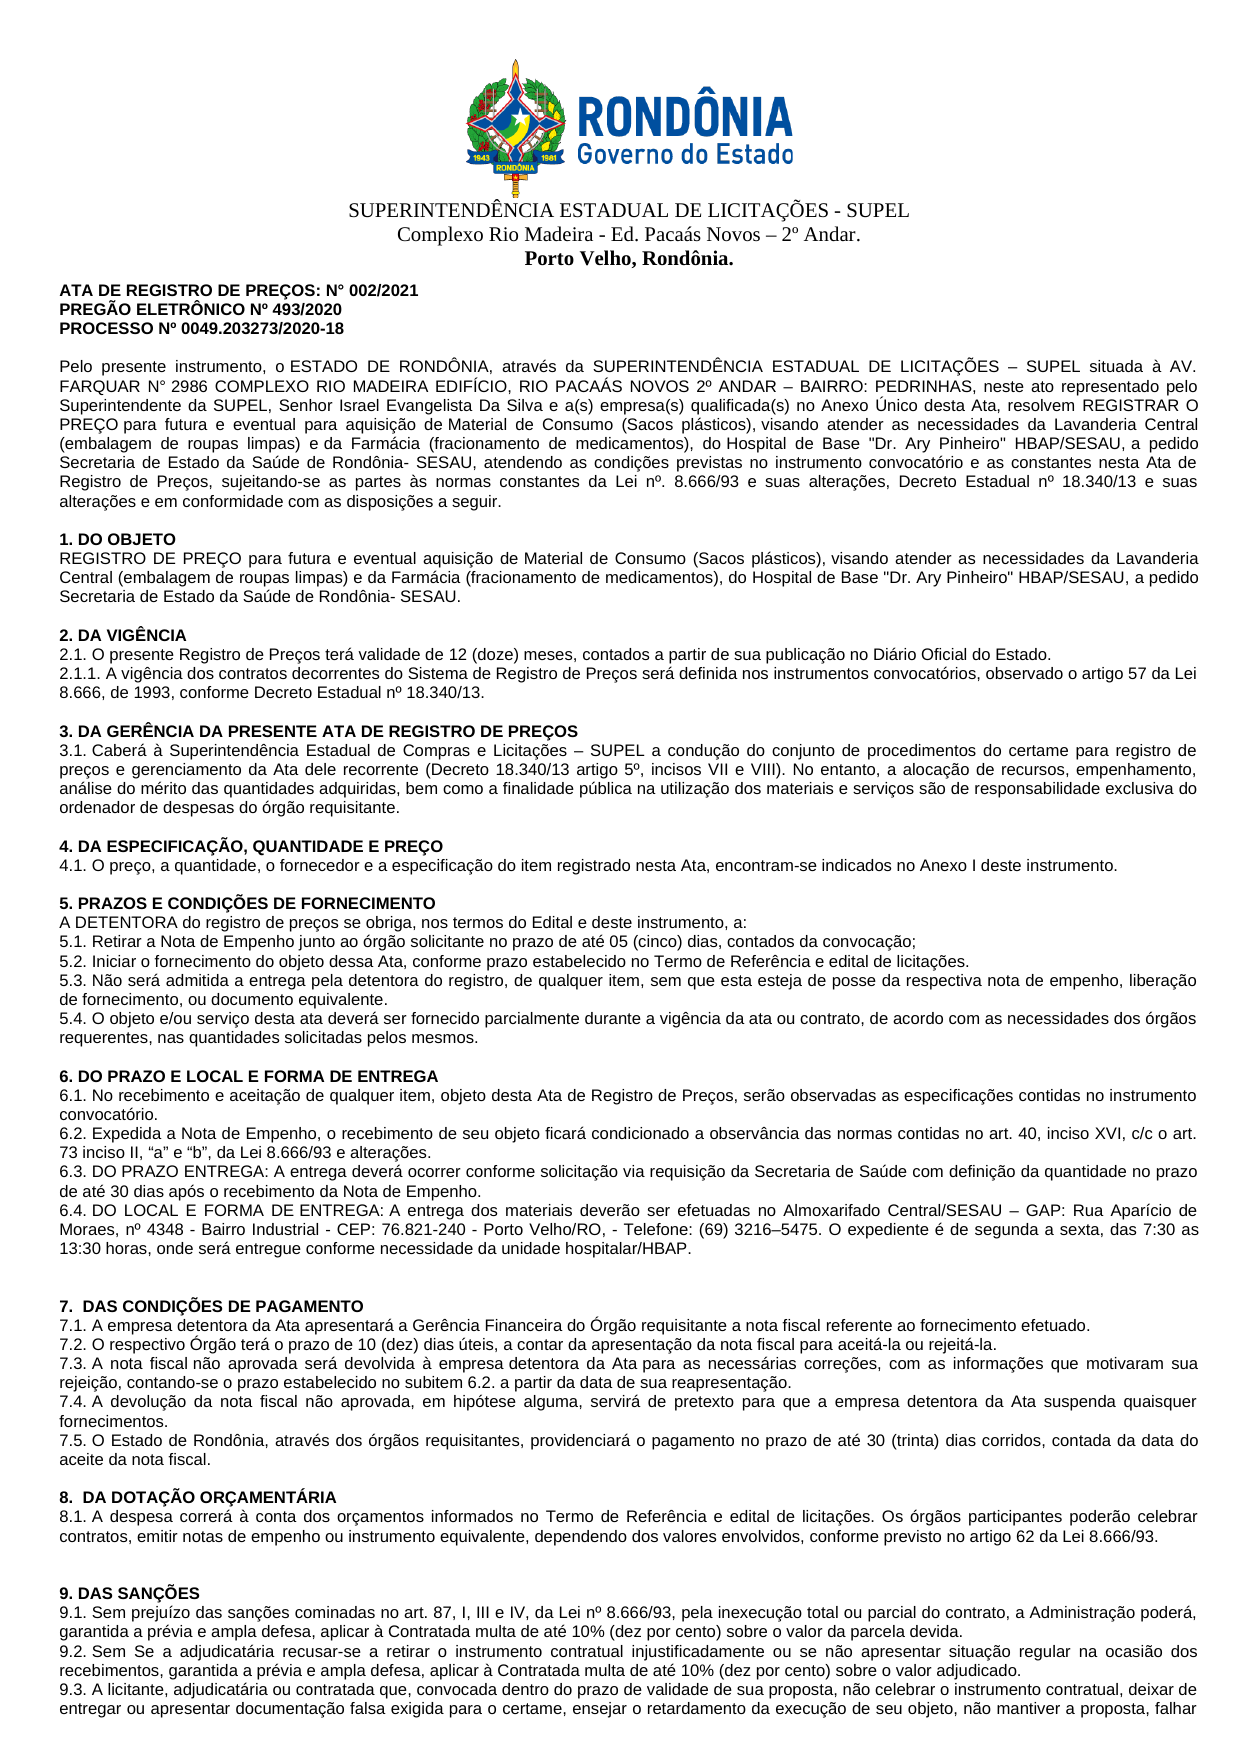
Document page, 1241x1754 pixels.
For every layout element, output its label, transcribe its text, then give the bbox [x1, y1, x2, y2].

text 5.4. O objeto e/ou serviço desta ata deverá ser fornecido parcialmente durante a vigência da ata ou contrato, de acordo com as necessidades dos órgãos requerentes, nas quantidades solicitadas pelos mesmos. [59, 1009, 1199, 1047]
text 8.1. A despesa correrá à conta dos orçamentos informados no Termo de Referência e edital de licitações. Os órgãos participantes poderão celebrar contratos, emitir notas de empenho ou instrumento equivalente, dependendo dos valores envolvidos, conforme previsto no artigo 62 da Lei 8.666/93. [59, 1507, 1199, 1546]
text 7.3. A nota fiscal não aprovada será devolvida à empresa detentora da Ata para as necessárias correções, com as informações que motivaram sua rejeição, contando-se o prazo estabelecido no subitem 6.2. a partir da data de sua reapresentação. [59, 1354, 1199, 1392]
text 8. DA DOTAÇÃO ORÇAMENTÁRIA [59, 1488, 1199, 1507]
text Porto Velho, Rondônia. [59, 246, 1199, 270]
text Pelo presente instrumento, o ESTADO DE RONDÔNIA, através da SUPERINTENDÊNCIA ESTADUAL DE LICITAÇÕES – SUPEL situada à AV. FARQUAR N° 2986 COMPLEXO RIO MADEIRA EDIFÍCIO, RIO PACAÁS NOVOS 2º ANDAR – BAIRRO: PEDRINHAS, neste ato representado pelo Superintendente da SUPEL, Senhor Israel Evangelista Da Silva e a(s) empresa(s) qualificada(s) no Anexo Único desta Ata, resolvem REGISTRAR O PREÇO para futura e eventual para aquisição de Material de Consumo (Sacos plásticos), visando atender as necessidades da Lavanderia Central (embalagem de roupas limpas) e da Farmácia (fracionamento de medicamentos), do Hospital de Base "Dr. Ary Pinheiro" HBAP/SESAU, a pedido Secretaria de Estado da Saúde de Rondônia- SESAU, atendendo as condições previstas no instrumento convocatório e as constantes nesta Ata de Registro de Preços, sujeitando-se as partes às normas constantes da Lei nº. 8.666/93 e suas alterações, Decreto Estadual nº 18.340/13 e suas alterações e em conformidade com as disposições a seguir. [59, 357, 1199, 511]
text REGISTRO DE PREÇO para futura e eventual aquisição de Material de Consumo (Sacos plásticos), visando atender as necessidades da Lavanderia Central (embalagem de roupas limpas) e da Farmácia (fracionamento de medicamentos), do Hospital de Base "Dr. Ary Pinheiro" HBAP/SESAU, a pedido Secretaria de Estado da Saúde de Rondônia- SESAU. [59, 549, 1199, 606]
text Complexo Rio Madeira - Ed. Pacaás Novos – 2º Andar. [59, 222, 1199, 246]
text 6.4. DO LOCAL E FORMA DE ENTREGA: A entrega dos materiais deverão ser efetuadas no Almoxarifado Central/SESAU – GAP: Rua Aparício de Moraes, nº 4348 - Bairro Industrial - CEP: 76.821-240 - Porto Velho/RO, - Telefone: (69) 3216–5475. O expediente é de segunda a sexta, das 7:30 as 13:30 horas, onde será entregue conforme necessidade da unidade hospitalar/HBAP. [59, 1201, 1199, 1258]
text 6.2. Expedida a Nota de Empenho, o recebimento de seu objeto ficará condicionado a observância das normas contidas no art. 40, inciso XVI, c/c o art. 73 inciso II, “a” e “b”, da Lei 8.666/93 e alterações. [59, 1124, 1199, 1162]
text 5.1. Retirar a Nota de Empenho junto ao órgão solicitante no prazo de até 05 (cinco) dias, contados da convocação; [59, 932, 1199, 951]
text 3.1. Caberá à Superintendência Estadual de Compras e Licitações – SUPEL a condução do conjunto de procedimentos do certame para registro de preços e gerenciamento da Ata dele recorrente (Decreto 18.340/13 artigo 5º, incisos VII e VIII). No entanto, a alocação de recursos, empenhamento, análise do mérito das quantidades adquiridas, bem como a finalidade pública na utilização dos materiais e serviços são de responsabilidade exclusiva do ordenador de despesas do órgão requisitante. [59, 741, 1199, 817]
text 7.2. O respectivo Órgão terá o prazo de 10 (dez) dias úteis, a contar da apresentação da nota fiscal para aceitá-la ou rejeitá-la. [59, 1335, 1199, 1354]
text 4. DA ESPECIFICAÇÃO, QUANTIDADE E PREÇO [59, 836, 1199, 856]
text 6.1. No recebimento e aceitação de qualquer item, objeto desta Ata de Registro de Preços, serão observadas as especificações contidas no instrumento convocatório. [59, 1086, 1199, 1124]
text SUPERINTENDÊNCIA ESTADUAL DE LICITAÇÕES - SUPEL [59, 198, 1199, 222]
text 7.4. A devolução da nota fiscal não aprovada, em hipótese alguma, servirá de pretexto para que a empresa detentora da Ata suspenda quaisquer fornecimentos. [59, 1392, 1199, 1431]
text 7.1. A empresa detentora da Ata apresentará a Gerência Financeira do Órgão requisitante a nota fiscal referente ao fornecimento efetuado. [59, 1316, 1199, 1335]
text 2.1. O presente Registro de Preços terá validade de 12 (doze) meses, contados a partir de sua publicação no Diário Oficial do Estado. [59, 645, 1199, 664]
text PREGÃO ELETRÔNICO Nº 493/2020 [59, 300, 1199, 319]
text 1. DO OBJETO [59, 530, 1199, 549]
text 9. DAS SANÇÕES [59, 1584, 1199, 1603]
text ATA DE REGISTRO DE PREÇOS: N° 002/2021 [59, 281, 1199, 300]
text 6. DO PRAZO E LOCAL E FORMA DE ENTREGA [59, 1066, 1199, 1086]
text 7.5. O Estado de Rondônia, através dos órgãos requisitantes, providenciará o pagamento no prazo de até 30 (trinta) dias corridos, contada da data do aceite da nota fiscal. [59, 1431, 1199, 1469]
text 5.2. Iniciar o fornecimento do objeto dessa Ata, conforme prazo estabelecido no Termo de Referência e edital de licitações. [59, 951, 1199, 971]
text 9.2. Sem Se a adjudicatária recusar-se a retirar o instrumento contratual injustificadamente ou se não apresentar situação regular na ocasião dos recebimentos, garantida a prévia e ampla defesa, aplicar à Contratada multa de até 10% (dez por cento) sobre o valor adjudicado. [59, 1641, 1199, 1680]
text A DETENTORA do registro de preços se obriga, nos termos do Edital e deste instrumento, a: [59, 913, 1199, 932]
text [59, 1680, 1199, 1718]
text 2. DA VIGÊNCIA [59, 626, 1199, 645]
text 7. DAS CONDIÇÕES DE PAGAMENTO [59, 1296, 1199, 1316]
text 4.1. O preço, a quantidade, o fornecedor e a especificação do item registrado nesta Ata, encontram-se indicados no Anexo I deste instrumento. [59, 856, 1199, 875]
text 9.1. Sem prejuízo das sanções cominadas no art. 87, I, III e IV, da Lei nº 8.666/93, pela inexecução total ou parcial do contrato, a Administração poderá, garantida a prévia e ampla defesa, aplicar à Contratada multa de até 10% (dez por cento) sobre o valor da parcela devida. [59, 1603, 1199, 1641]
text 3. DA GERÊNCIA DA PRESENTE ATA DE REGISTRO DE PREÇOS [59, 721, 1199, 741]
text 5.3. Não será admitida a entrega pela detentora do registro, de qualquer item, sem que esta esteja de posse da respectiva nota de empenho, liberação de fornecimento, ou documento equivalente. [59, 971, 1199, 1009]
picture [465, 59, 793, 198]
text 5. PRAZOS E CONDIÇÕES DE FORNECIMENTO [59, 894, 1199, 913]
text 2.1.1. A vigência dos contratos decorrentes do Sistema de Registro de Preços será definida nos instrumentos convocatórios, observado o artigo 57 da Lei 8.666, de 1993, conforme Decreto Estadual nº 18.340/13. [59, 664, 1199, 702]
text 6.3. DO PRAZO ENTREGA: A entrega deverá ocorrer conforme solicitação via requisição da Secretaria de Saúde com definição da quantidade no prazo de até 30 dias após o recebimento da Nota de Empenho. [59, 1162, 1199, 1201]
text PROCESSO Nº 0049.203273/2020-18 [59, 319, 1199, 338]
